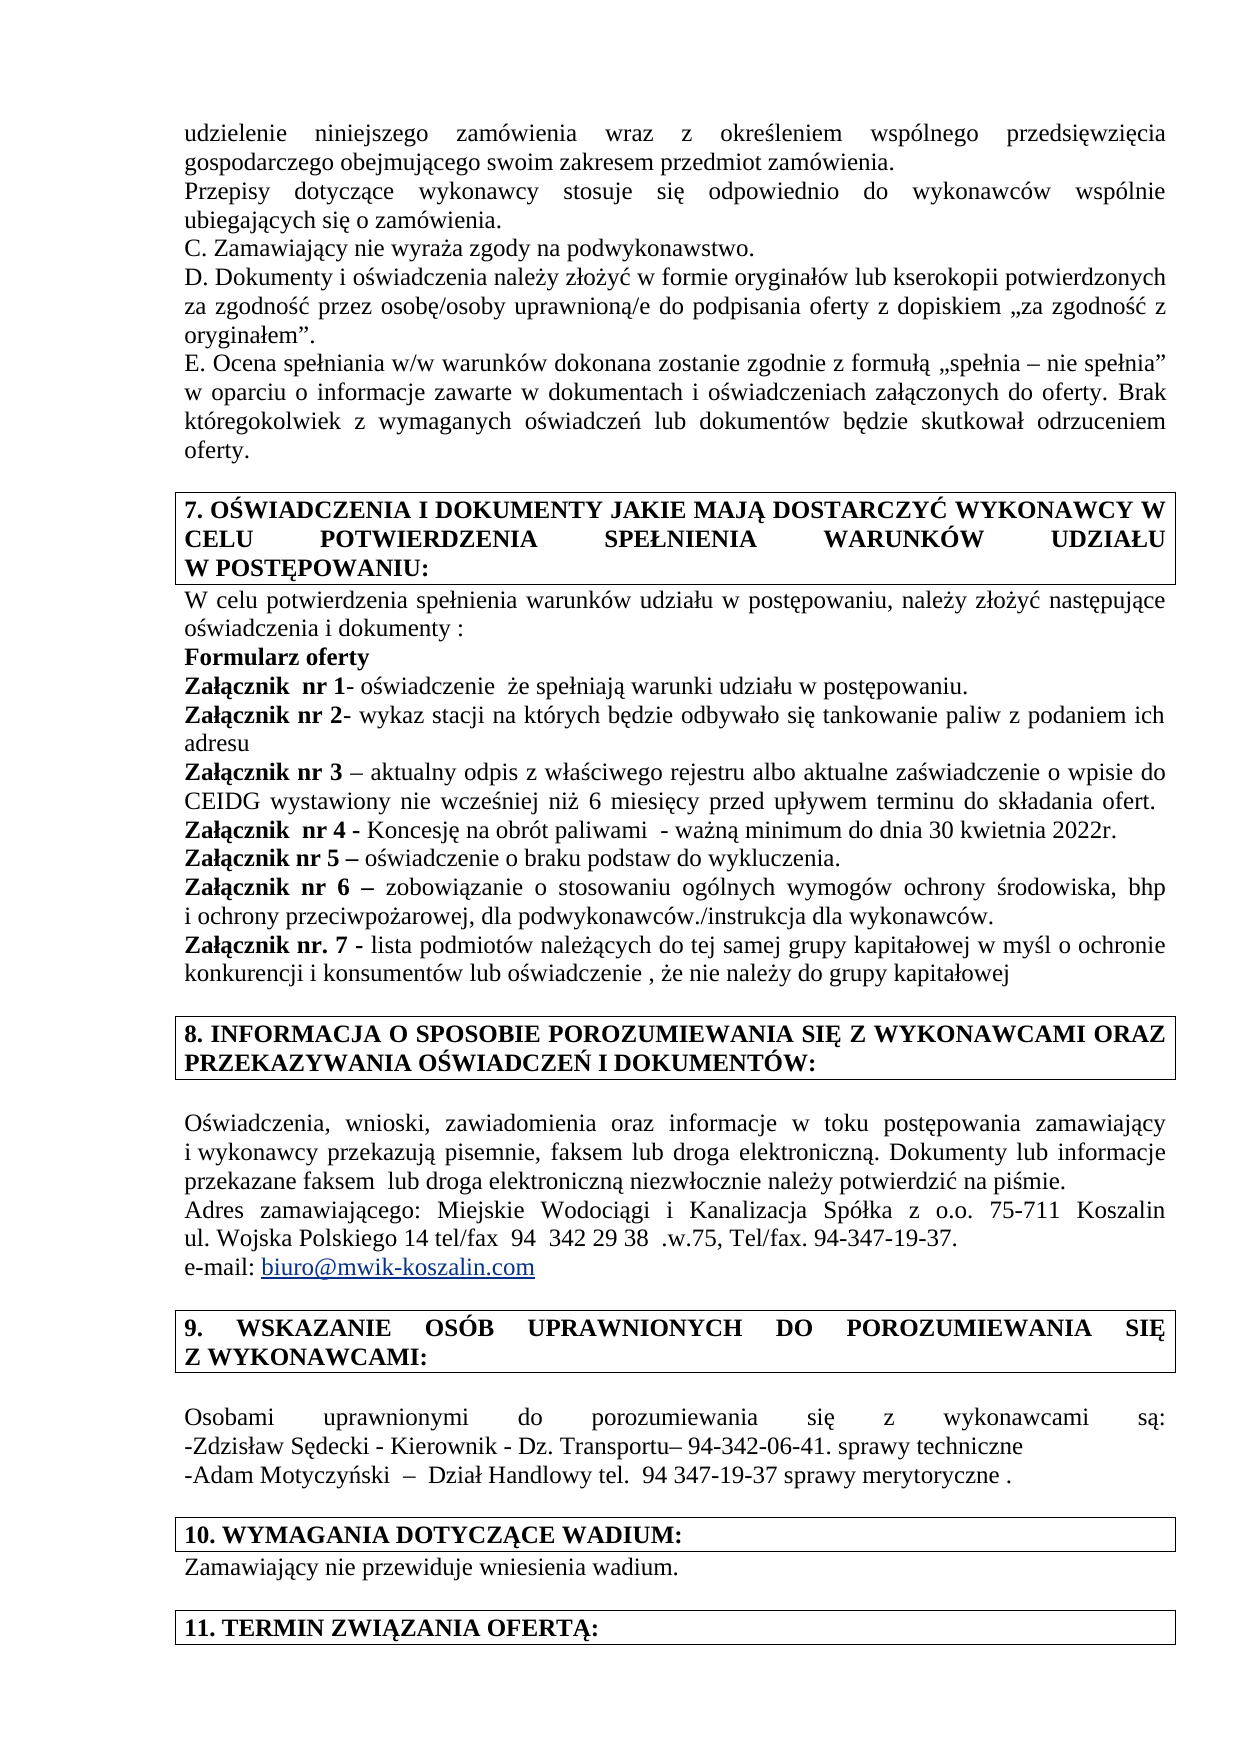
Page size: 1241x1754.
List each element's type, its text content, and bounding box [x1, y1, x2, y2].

text e-mail: biuro@mwik-koszalin.com [184, 1252, 1167, 1281]
text Zamawiający nie przewiduje wniesienia wadium. [184, 1552, 1167, 1581]
text Osobami uprawnionymi do porozumiewania się z wykonawcami są: -Zdzisław Sędecki - Kierownik - Dz. Transportu– 94-342-06-41. sprawy techniczne [184, 1402, 1167, 1460]
text Załącznik nr 2- wykaz stacji na których będzie odbywało się tankowanie paliw z podaniem ich adresu [184, 700, 1167, 757]
text -Adam Motyczyński – Dział Handlowy tel. 94 347-19-37 sprawy merytoryczne . [184, 1460, 1167, 1488]
text E. Ocena spełniania w/w warunków dokonana zostanie zgodnie z formułą „spełnia – nie spełnia” w oparciu o informacje zawarte w dokumentach i oświadczeniach załączonych do oferty. Brak któregokolwiek z wymaganych oświadczeń lub dokumentów będzie skutkował odrzuceniem oferty. [184, 348, 1167, 463]
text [184, 118, 1167, 176]
text W celu potwierdzenia spełnienia warunków udziału w postępowaniu, należy złożyć następujące oświadczenia i dokumenty : [184, 585, 1167, 642]
text Oświadczenia, wnioski, zawiadomienia oraz informacje w toku postępowania zamawiający i wykonawcy przekazują pisemnie, faksem lub droga elektroniczną. Dokumenty lub informacje przekazane faksem lub droga elektroniczną niezwłocznie należy potwierdzić na piśmie. [184, 1108, 1167, 1195]
subtitle Formularz oferty [184, 642, 1167, 671]
text Załącznik nr. 7 - lista podmiotów należących do tej samej grupy kapitałowej w myśl o ochronie konkurencji i konsumentów lub oświadczenie , że nie należy do grupy kapitałowej [184, 930, 1167, 987]
text D. Dokumenty i oświadczenia należy złożyć w formie oryginałów lub kserokopii potwierdzonych za zgodność przez osobę/osoby uprawnioną/e do podpisania oferty z dopiskiem „za zgodność z oryginałem”. [184, 262, 1167, 348]
text 7. OŚWIADCZENIA I DOKUMENTY JAKIE MAJĄ DOSTARCZYĆ WYKONAWCY W CELU POTWIERDZENIA SPEŁNIENIA WARUNKÓW UDZIAŁU W POSTĘPOWANIU: [176, 493, 1175, 584]
text 11. TERMIN ZWIĄZANIA OFERTĄ: [176, 1611, 1175, 1644]
text Załącznik nr 1- oświadczenie że spełniają warunki udziału w postępowaniu. [184, 671, 1167, 700]
text Załącznik nr 3 – aktualny odpis z właściwego rejestru albo aktualne zaświadczenie o wpisie do CEIDG wystawiony nie wcześniej niż 6 miesięcy przed upływem terminu do składania ofert. Załącznik nr 4 - Koncesję na obrót paliwami - ważną minimum do dnia 30 kwietnia 2022r. [184, 757, 1167, 843]
text 10. WYMAGANIA DOTYCZĄCE WADIUM: [176, 1518, 1175, 1551]
text Przepisy dotyczące wykonawcy stosuje się odpowiednio do wykonawców wspólnie ubiegających się o zamówienia. [184, 176, 1167, 233]
text Załącznik nr 5 – oświadczenie o braku podstaw do wykluczenia. [184, 843, 1167, 872]
text 9. WSKAZANIE OSÓB UPRAWNIONYCH DO POROZUMIEWANIA SIĘ Z WYKONAWCAMI: [176, 1311, 1175, 1372]
text C. Zamawiający nie wyraża zgody na podwykonawstwo. [184, 233, 1167, 262]
text Załącznik nr 6 – zobowiązanie o stosowaniu ogólnych wymogów ochrony środowiska, bhp i ochrony przeciwpożarowej, dla podwykonawców./instrukcja dla wykonawców. [184, 872, 1167, 930]
text 8. INFORMACJA O SPOSOBIE POROZUMIEWANIA SIĘ Z WYKONAWCAMI ORAZ PRZEKAZYWANIA OŚWIADCZEŃ I DOKUMENTÓW: [176, 1017, 1175, 1079]
text Adres zamawiającego: Miejskie Wodociągi i Kanalizacja Spółka z o.o. 75-711 Koszalin ul. Wojska Polskiego 14 tel/fax 94 342 29 38 .w.75, Tel/fax. 94-347-19-37. [184, 1195, 1167, 1252]
